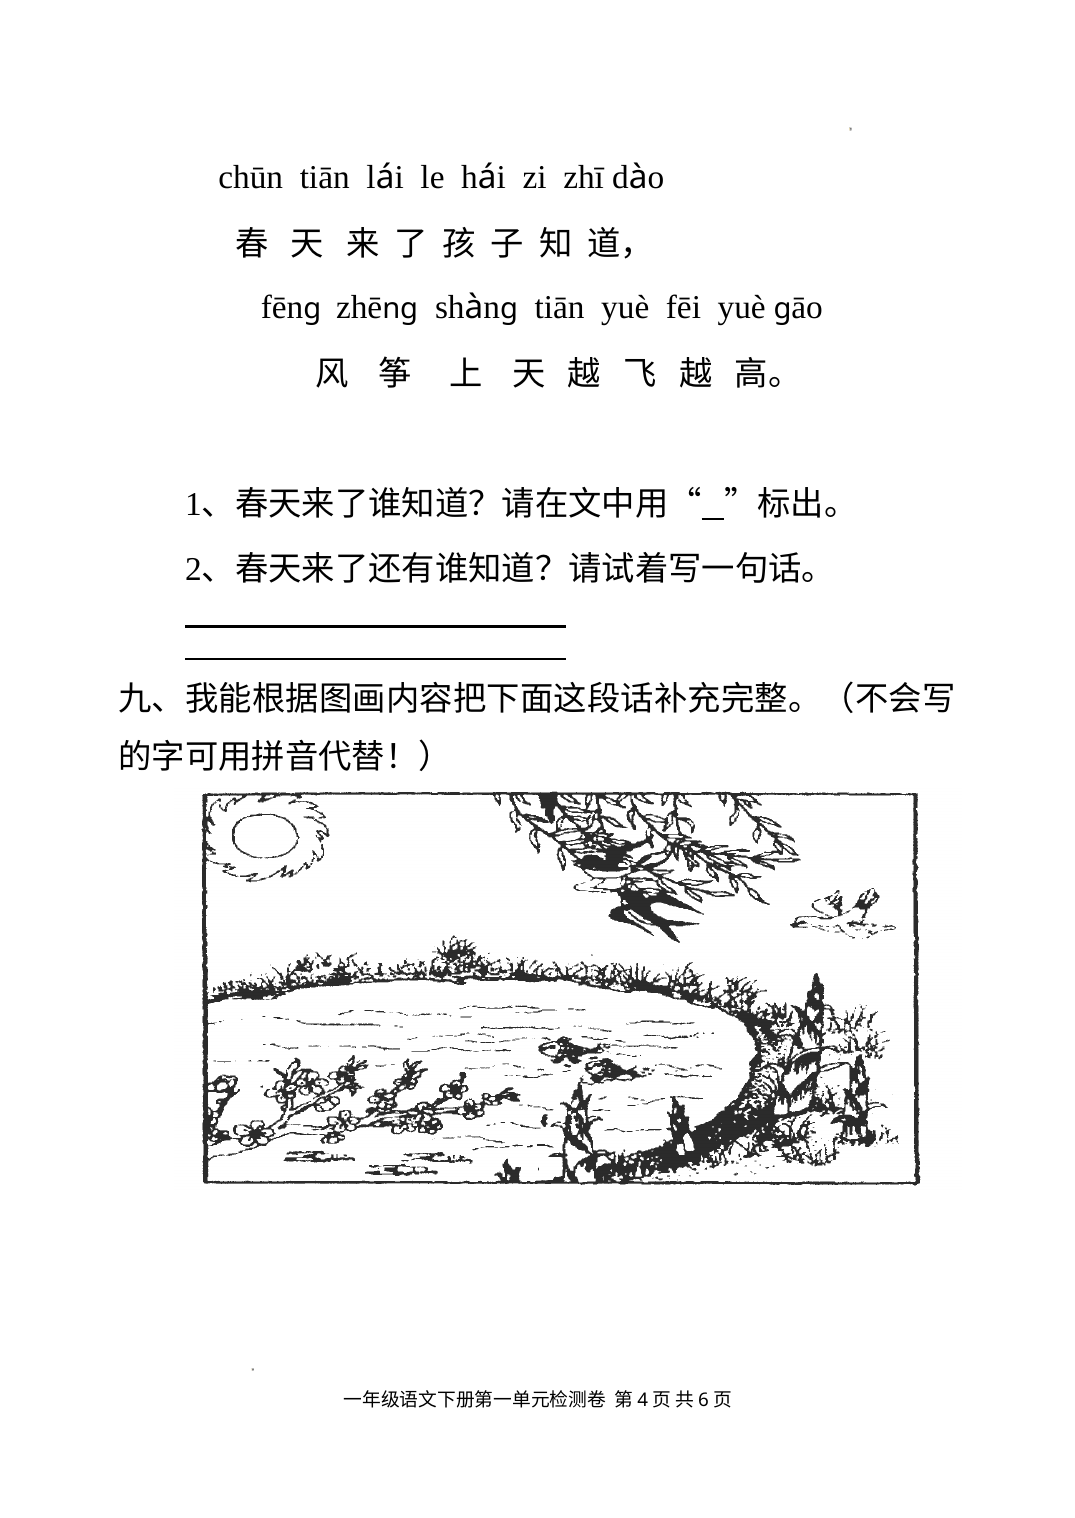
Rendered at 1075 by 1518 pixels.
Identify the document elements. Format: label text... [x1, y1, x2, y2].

text 2、春天来了还有谁知道？请试着写一句话。 [118, 533, 957, 598]
text 八、快乐阅读。 [174, 785, 962, 1190]
text 1、春天来了谁知道？请在文中用“ ”标出。 [118, 468, 957, 533]
text fēng zhēng shàng tiān yuè fēi yuè gāo [118, 273, 957, 338]
text 九、我能根据图画内容把下面这段话补充完整。（不会写的字可用拼音代替！） [118, 663, 957, 780]
text 春 天 来 了 孩 子 知 道， [118, 208, 957, 273]
text 风 筝 上 天 越 飞 越 高。 [118, 338, 957, 403]
text chūn tiān lái le hái zi zhī dào [118, 143, 957, 208]
